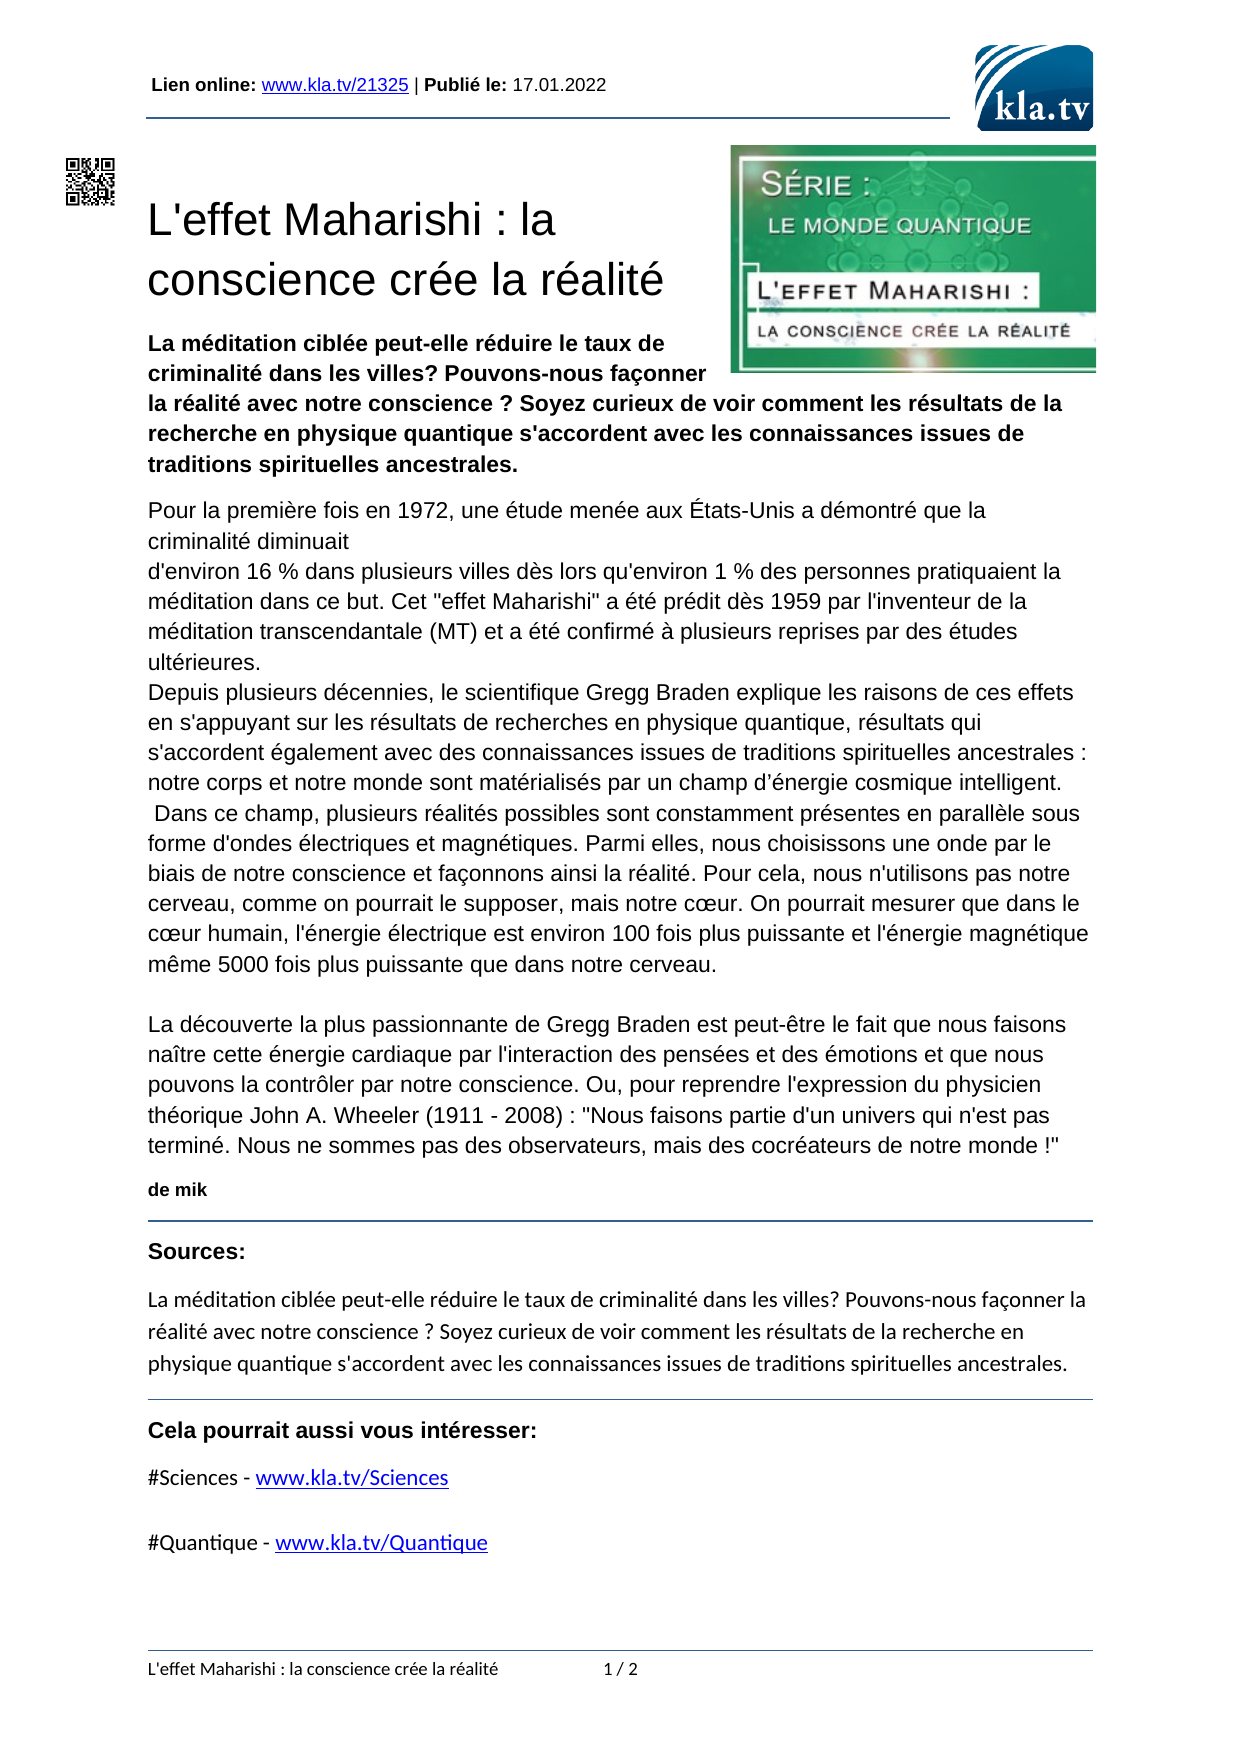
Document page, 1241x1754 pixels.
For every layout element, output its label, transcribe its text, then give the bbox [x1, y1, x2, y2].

text Sources: [148, 1222, 1093, 1265]
text Cela pourrait aussi vous intéresser: [148, 1400, 1093, 1443]
text #Sciences - www.kla.tv/Sciences #Quantique - www.kla.tv/Quantique [148, 1463, 1093, 1556]
text La méditation ciblée peut-elle réduire le taux de criminalité dans les villes? Pouvons-nous façonner la réalité avec notre conscience ? Soyez curieux de voir comment les résultats de la recherche en physique quantique s'accordent avec les connaissances issues de traditions spirituelles ancestrales. [148, 1285, 1093, 1378]
text de mik [148, 1179, 1093, 1200]
text L'effet Maharishi : la conscience crée la réalité [148, 192, 730, 305]
text Pour la première fois en 1972, une étude menée aux États-Unis a démontré que la criminalité diminuait d'environ 16 % dans plusieurs villes dès lors qu'environ 1 % des personnes pratiquaient la méditation dans ce but. Cet "effet Maharishi" a été prédit dès 1959 par l'inventeur de la méditation transcendantale (MT) et a été confirmé à plusieurs reprises par des études ultérieures. Depuis plusieurs décennies, le scientifique Gregg Braden explique les raisons de ces effets en s'appuyant sur les résultats de recherches en physique quantique, résultats qui s'accordent également avec des connaissances issues de traditions spirituelles ancestrales : notre corps et notre monde sont matérialisés par un champ d’énergie cosmique intelligent. Dans ce champ, plusieurs réalités possibles sont constamment présentes en parallèle sous forme d'ondes électriques et magnétiques. Parmi elles, nous choisissons une onde par le biais de notre conscience et façonnons ainsi la réalité. Pour cela, nous n'utilisons pas notre cerveau, comme on pourrait le supposer, mais notre cœur. On pourrait mesurer que dans le cœur humain, l'énergie électrique est environ 100 fois plus puissante et l'énergie magnétique même 5000 fois plus puissante que dans notre cerveau. La découverte la plus passionnante de Gregg Braden est peut-être le fait que nous faisons naître cette énergie cardiaque par l'interaction des pensées et des émotions et que nous pouvons la contrôler par notre conscience. Ou, pour reprendre l'expression du physicien théorique John A. Wheeler (1911 - 2008) : "Nous faisons partie d'un univers qui n'est pas terminé. Nous ne sommes pas des observateurs, mais des cocréateurs de notre monde !" [148, 497, 1093, 1158]
text La méditation ciblée peut-elle réduire le taux de criminalité dans les villes? Pouvons-nous façonner la réalité avec notre conscience ? Soyez curieux de voir comment les résultats de la recherche en physique quantique s'accordent avec les connaissances issues de traditions spirituelles ancestrales. [148, 330, 1093, 477]
